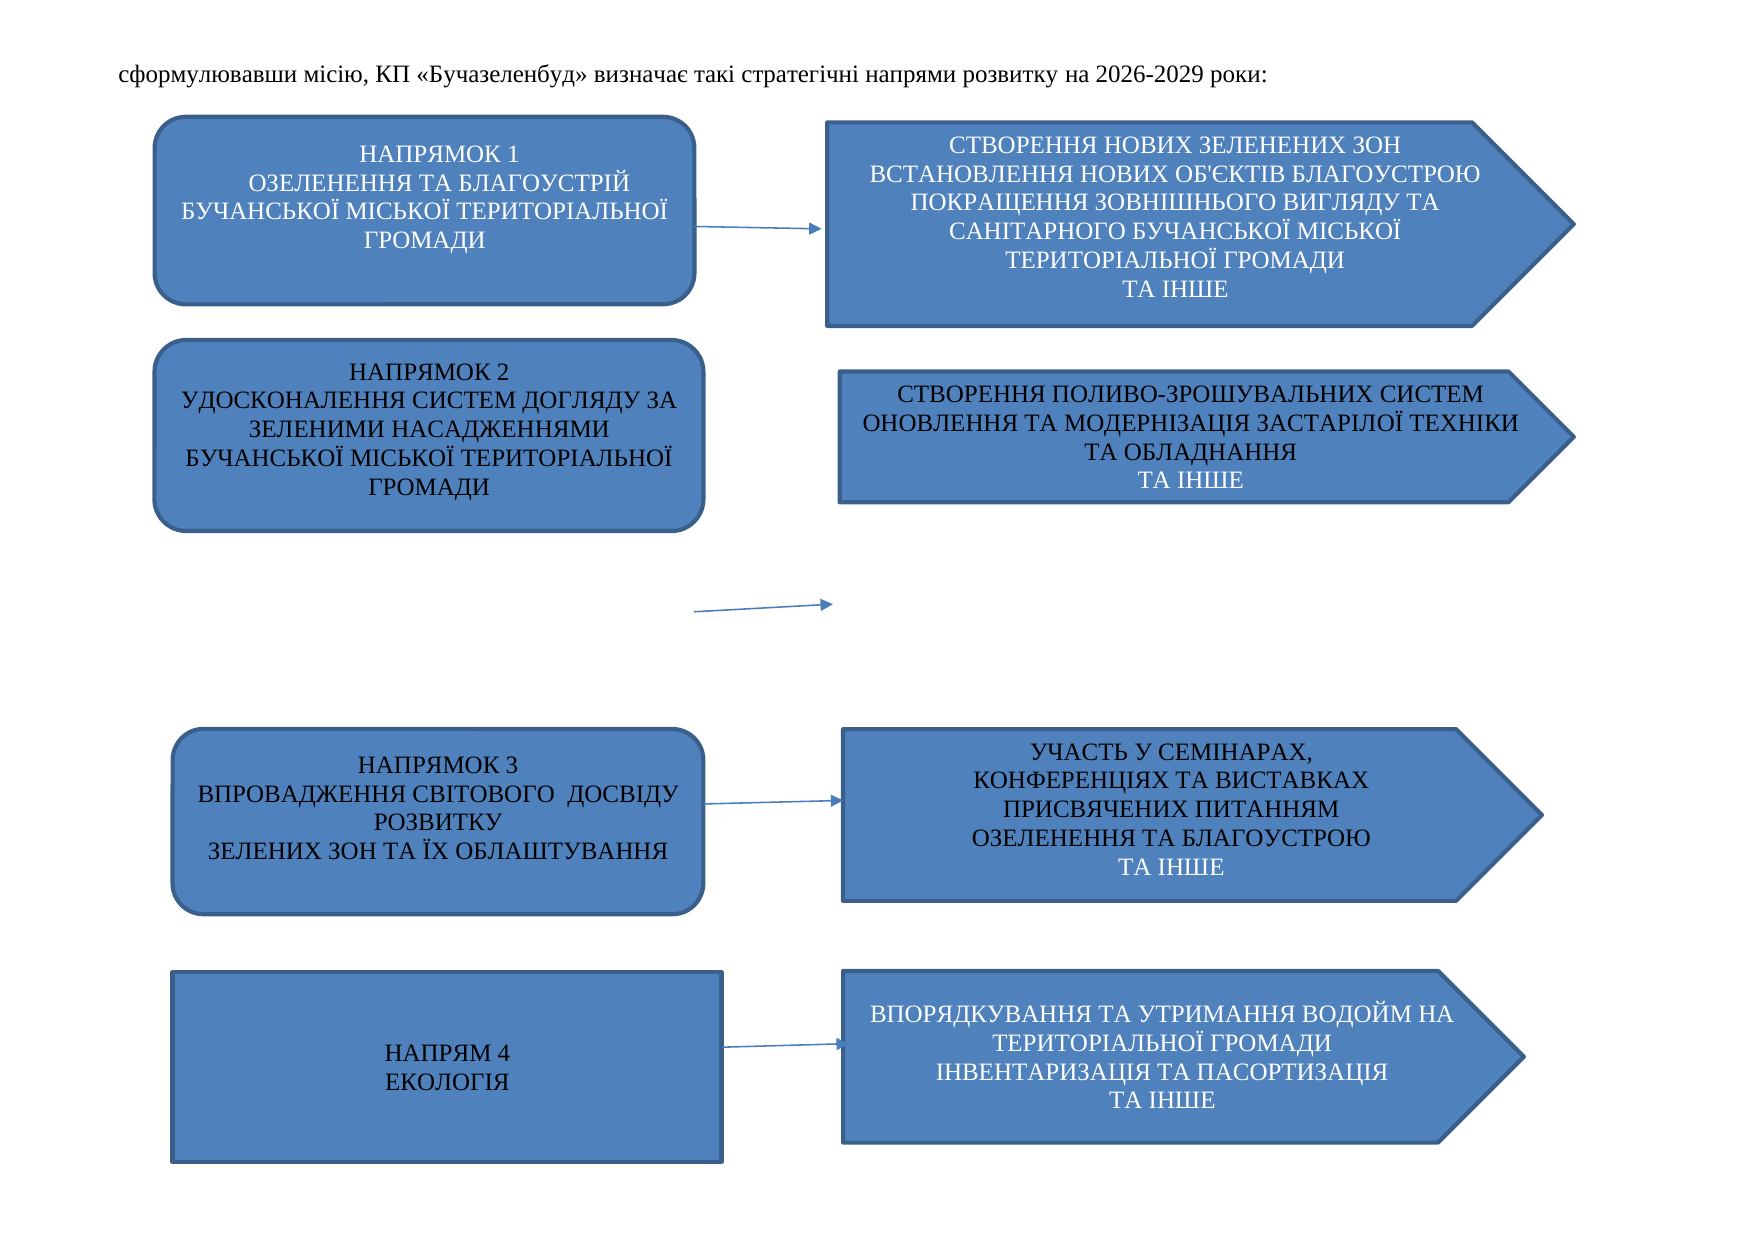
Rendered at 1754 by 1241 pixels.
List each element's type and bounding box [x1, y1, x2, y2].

text [118, 59, 1695, 88]
